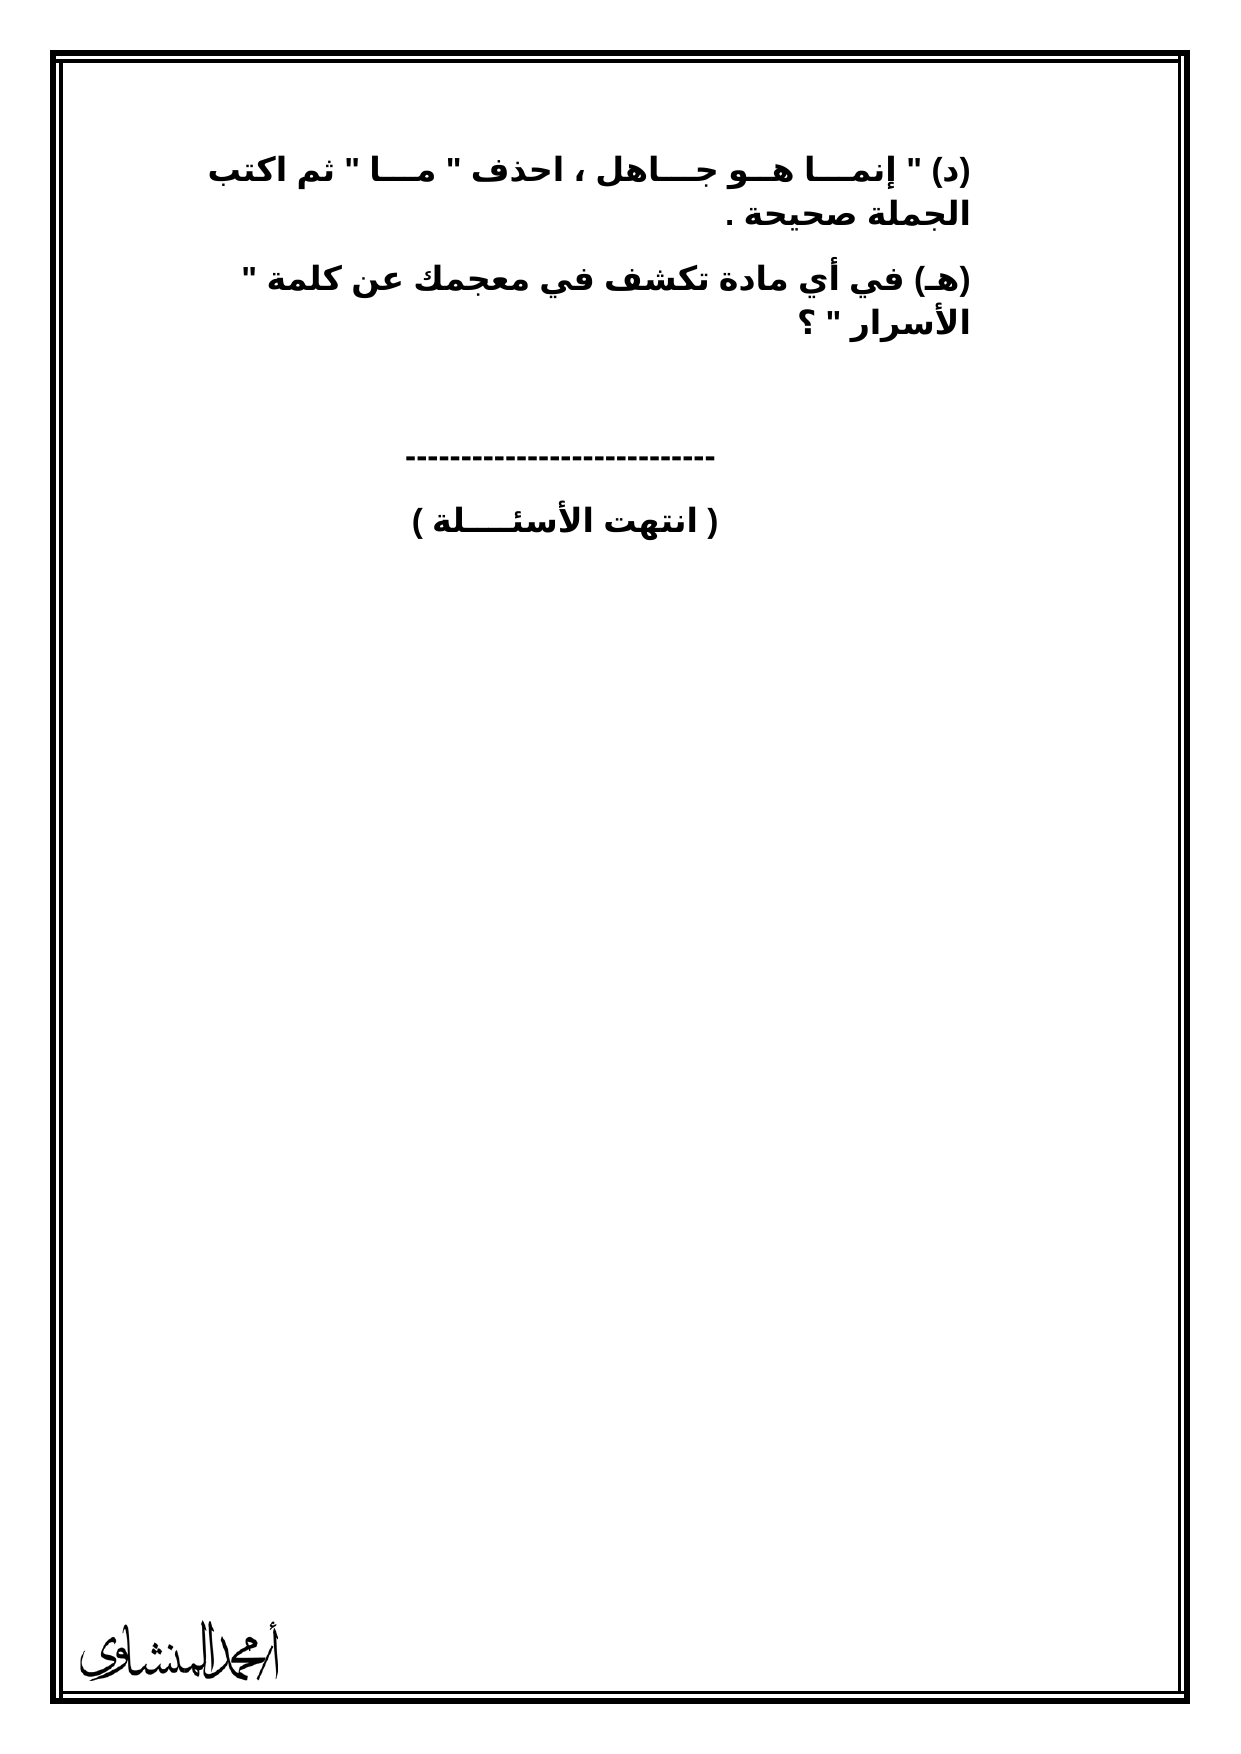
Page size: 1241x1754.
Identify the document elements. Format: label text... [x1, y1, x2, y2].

text (د) " إنمـــا هــو جـــاهل ، احذف " مـــا " ثم اكتب الجملة صحيحة . [150, 150, 971, 233]
text ( انتهت الأسئــــلة ) [150, 501, 971, 539]
text ---------------------------- [150, 436, 971, 474]
text (هـ) في أي مادة تكشف في معجمك عن كلمة " الأسرار " ؟ [150, 259, 971, 342]
picture [70, 1614, 291, 1688]
